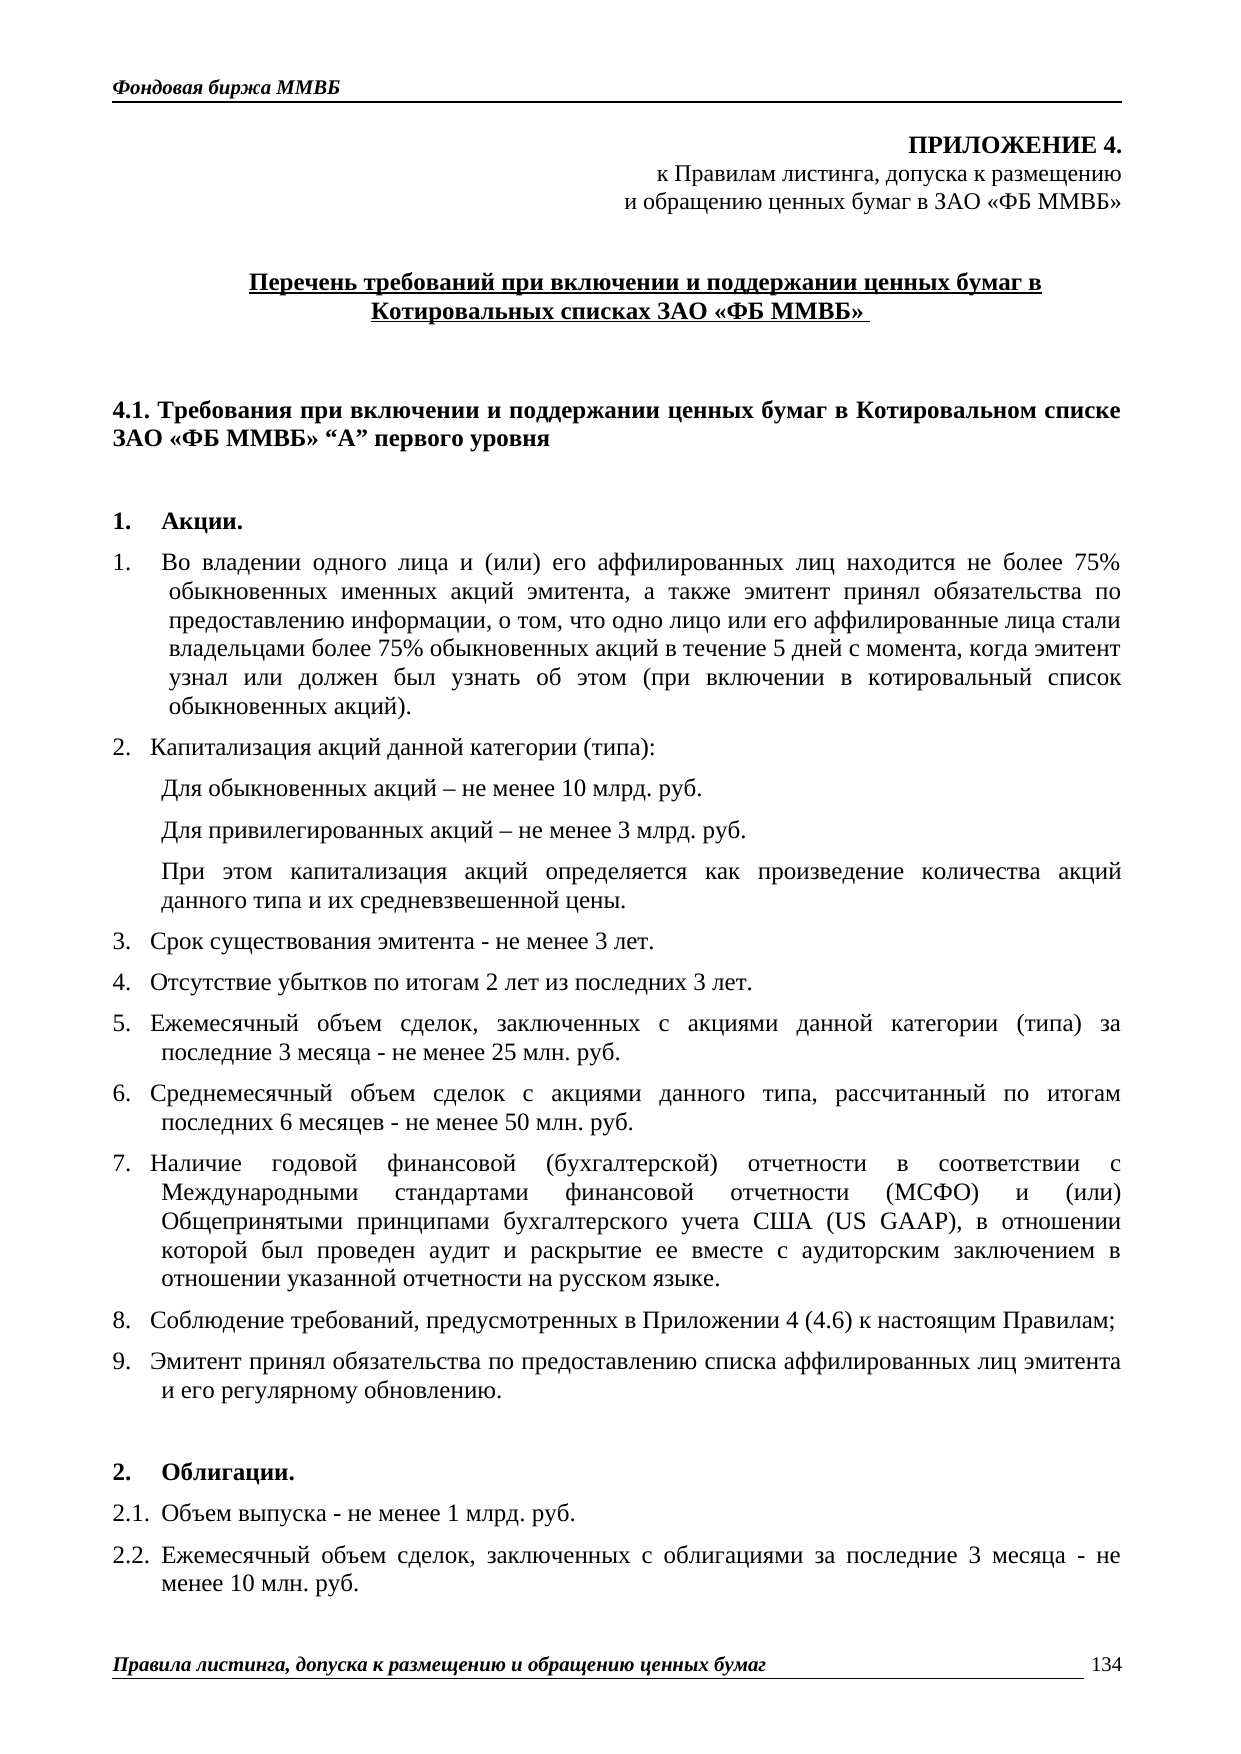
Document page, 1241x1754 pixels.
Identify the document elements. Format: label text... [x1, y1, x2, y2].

text Для привилегированных акций – не менее 3 млрд. руб. [161, 815, 1122, 843]
list Во владении одного лица и (или) его аффилированных лиц находится не более 75% обыкновенных именных акций эмитента, а также эмитент принял обязательства по предоставлению информации, о том, что одно лицо или его аффилированные лица стали владельцами более 75% обыкновенных акций в течение 5 дней с момента, когда эмитент узнал или должен был узнать об этом (при включении в котировальный список обыкновенных акций). [112, 547, 1122, 720]
list Эмитент принял обязательства по предоставлению списка аффилированных лиц эмитента и его регулярному обновлению. [112, 1346, 1122, 1403]
text и обращению ценных бумаг в ЗАО «ФБ ММВБ» [112, 187, 1122, 214]
list Соблюдение требований, предусмотренных в Приложении 4 (4.6) к настоящим Правилам; [112, 1305, 1122, 1333]
list Срок существования эмитента - не менее 3 лет. [112, 926, 1122, 955]
text к Правилам листинга, допуска к размещению [112, 159, 1122, 187]
list Наличие годовой финансовой (бухгалтерской) отчетности в соответствии с Международными стандартами финансовой отчетности (МСФО) и (или) Общепринятыми принципами бухгалтерского учета США (US GAAP), в отношении которой был проведен аудит и раскрытие ее вместе с аудиторским заключением в отношении указанной отчетности на русском языке. [112, 1148, 1122, 1292]
text Для обыкновенных акций – не менее 10 млрд. руб. [161, 773, 1122, 802]
text 2.1. Объем выпуска - не менее 1 млрд. руб. [112, 1498, 1122, 1527]
text 1. Акции. [112, 506, 1122, 535]
subtitle 4.1. Требования при включении и поддержании ценных бумаг в Котировальном списке ЗАО «ФБ ММВБ» “А” первого уровня [112, 395, 1122, 452]
text При этом капитализация акций определяется как произведение количества акций данного типа и их средневзвешенной цены. [161, 856, 1122, 913]
text ПРИЛОЖЕНИЕ 4. [112, 131, 1122, 159]
list Капитализация акций данной категории (типа): [112, 732, 1122, 761]
subtitle Перечень требований при включении и поддержании ценных бумаг в Котировальных списках ЗАО «ФБ ММВБ» [112, 267, 1122, 325]
list Ежемесячный объем сделок, заключенных с акциями данной категории (типа) за последние 3 месяца - не менее 25 млн. руб. [112, 1008, 1122, 1066]
list Отсутствие убытков по итогам 2 лет из последних 3 лет. [112, 967, 1122, 996]
text 2. Облигации. [112, 1457, 1122, 1486]
text 2.2. Ежемесячный объем сделок, заключенных с облигациями за последние 3 месяца - не менее 10 млн. руб. [112, 1540, 1122, 1597]
list Среднемесячный объем сделок с акциями данного типа, рассчитанный по итогам последних 6 месяцев - не менее 50 млн. руб. [112, 1078, 1122, 1136]
